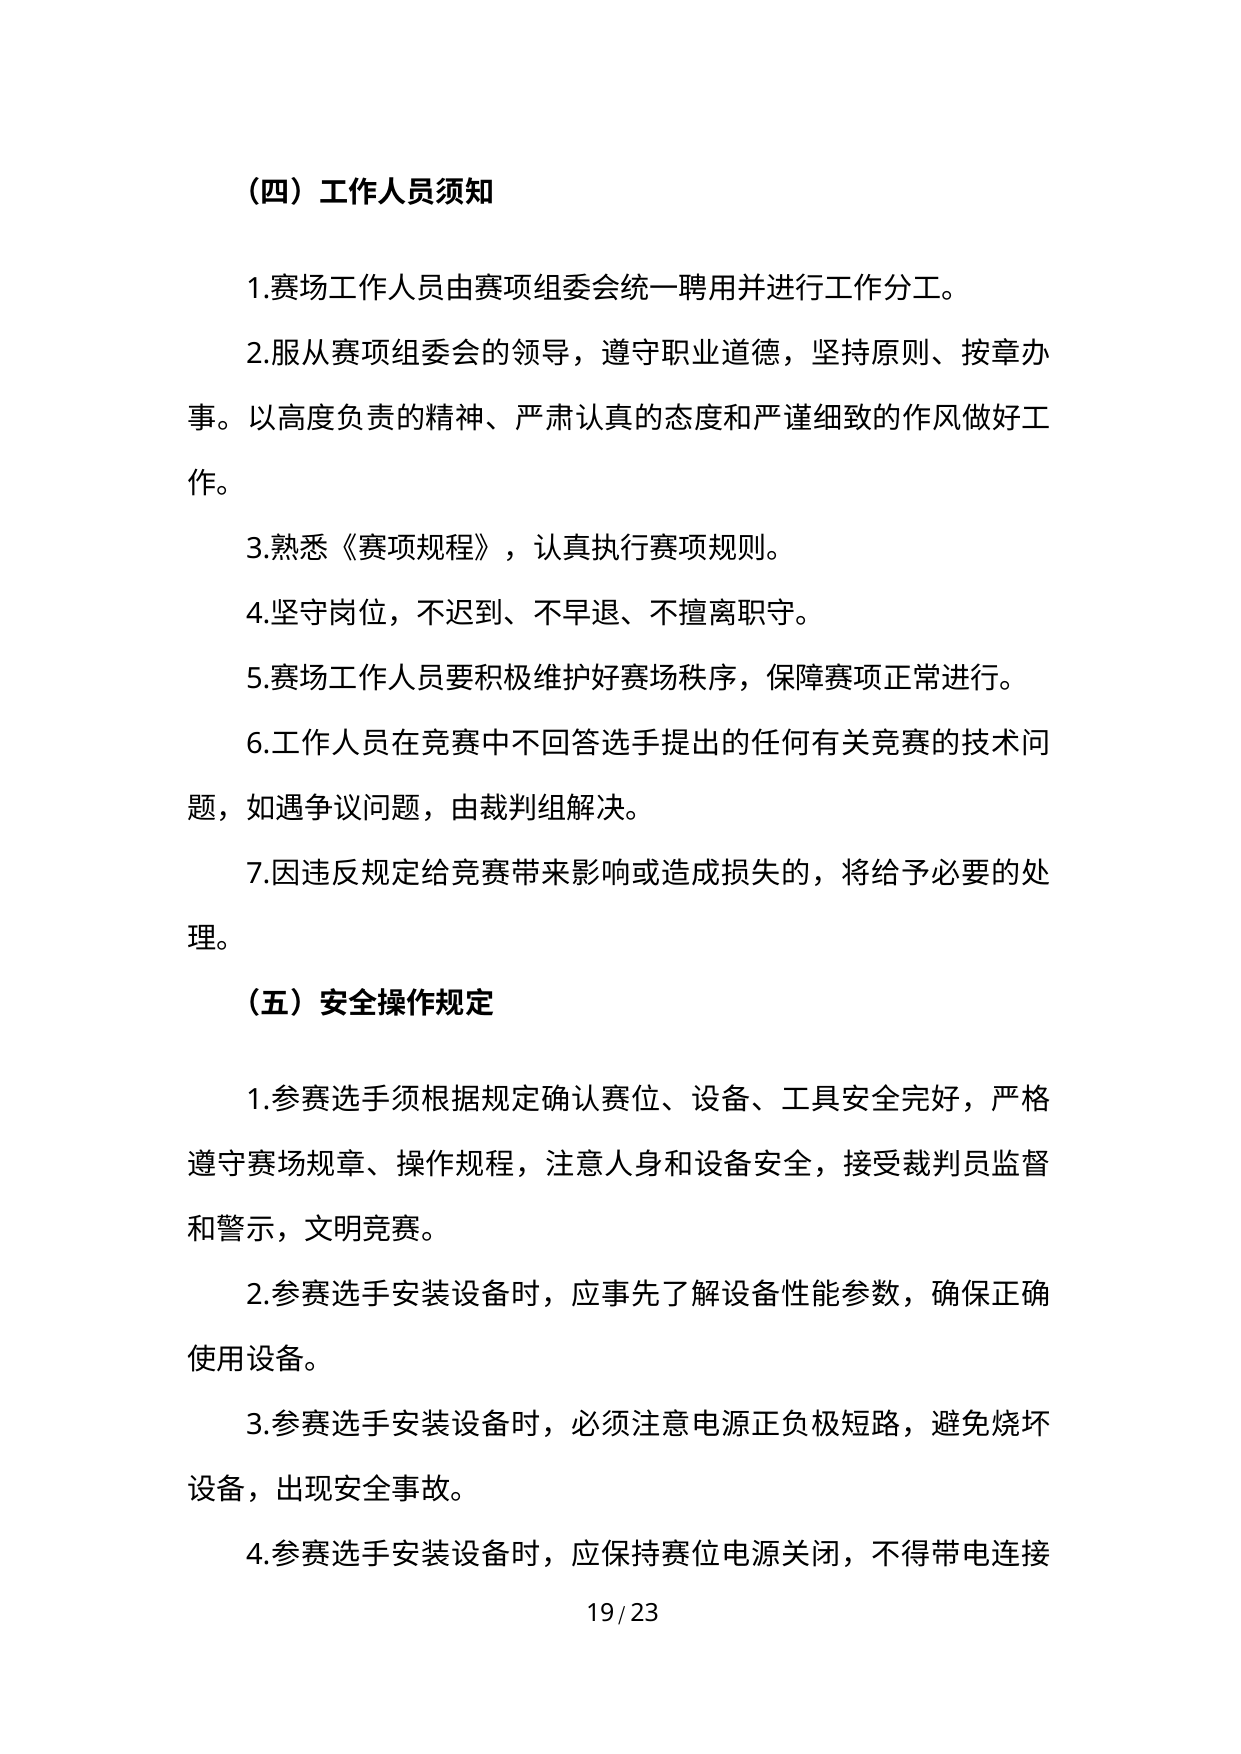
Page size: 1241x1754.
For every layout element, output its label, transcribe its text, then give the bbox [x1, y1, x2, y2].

text 1.赛场工作人员由赛项组委会统一聘用并进行工作分工。 [187, 253, 1053, 318]
text 4.坚守岗位，不迟到、不早退、不擅离职守。 [187, 578, 1053, 643]
text 7.因违反规定给竞赛带来影响或造成损失的，将给予必要的处理。 [187, 838, 1053, 968]
text 6.工作人员在竞赛中不回答选手提出的任何有关竞赛的技术问题，如遇争议问题，由裁判组解决。 [187, 708, 1053, 838]
text 1.参赛选手须根据规定确认赛位、设备、工具安全完好，严格遵守赛场规章、操作规程，注意人身和设备安全，接受裁判员监督和警示，文明竞赛。 [187, 1064, 1053, 1259]
text 2.参赛选手安装设备时，应事先了解设备性能参数，确保正确使用设备。 [187, 1259, 1053, 1389]
subtitle （五）安全操作规定 [231, 968, 1053, 1033]
text 3.参赛选手安装设备时，必须注意电源正负极短路，避免烧坏设备，出现安全事故。 [187, 1389, 1053, 1519]
text 2.服从赛项组委会的领导，遵守职业道德，坚持原则、按章办事。以高度负责的精神、严肃认真的态度和严谨细致的作风做好工作。 [187, 318, 1053, 513]
text 5.赛场工作人员要积极维护好赛场秩序，保障赛项正常进行。 [187, 643, 1053, 708]
subtitle （四）工作人员须知 [231, 157, 1053, 222]
text 3.熟悉《赛项规程》，认真执行赛项规则。 [187, 513, 1053, 578]
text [187, 1519, 1053, 1584]
